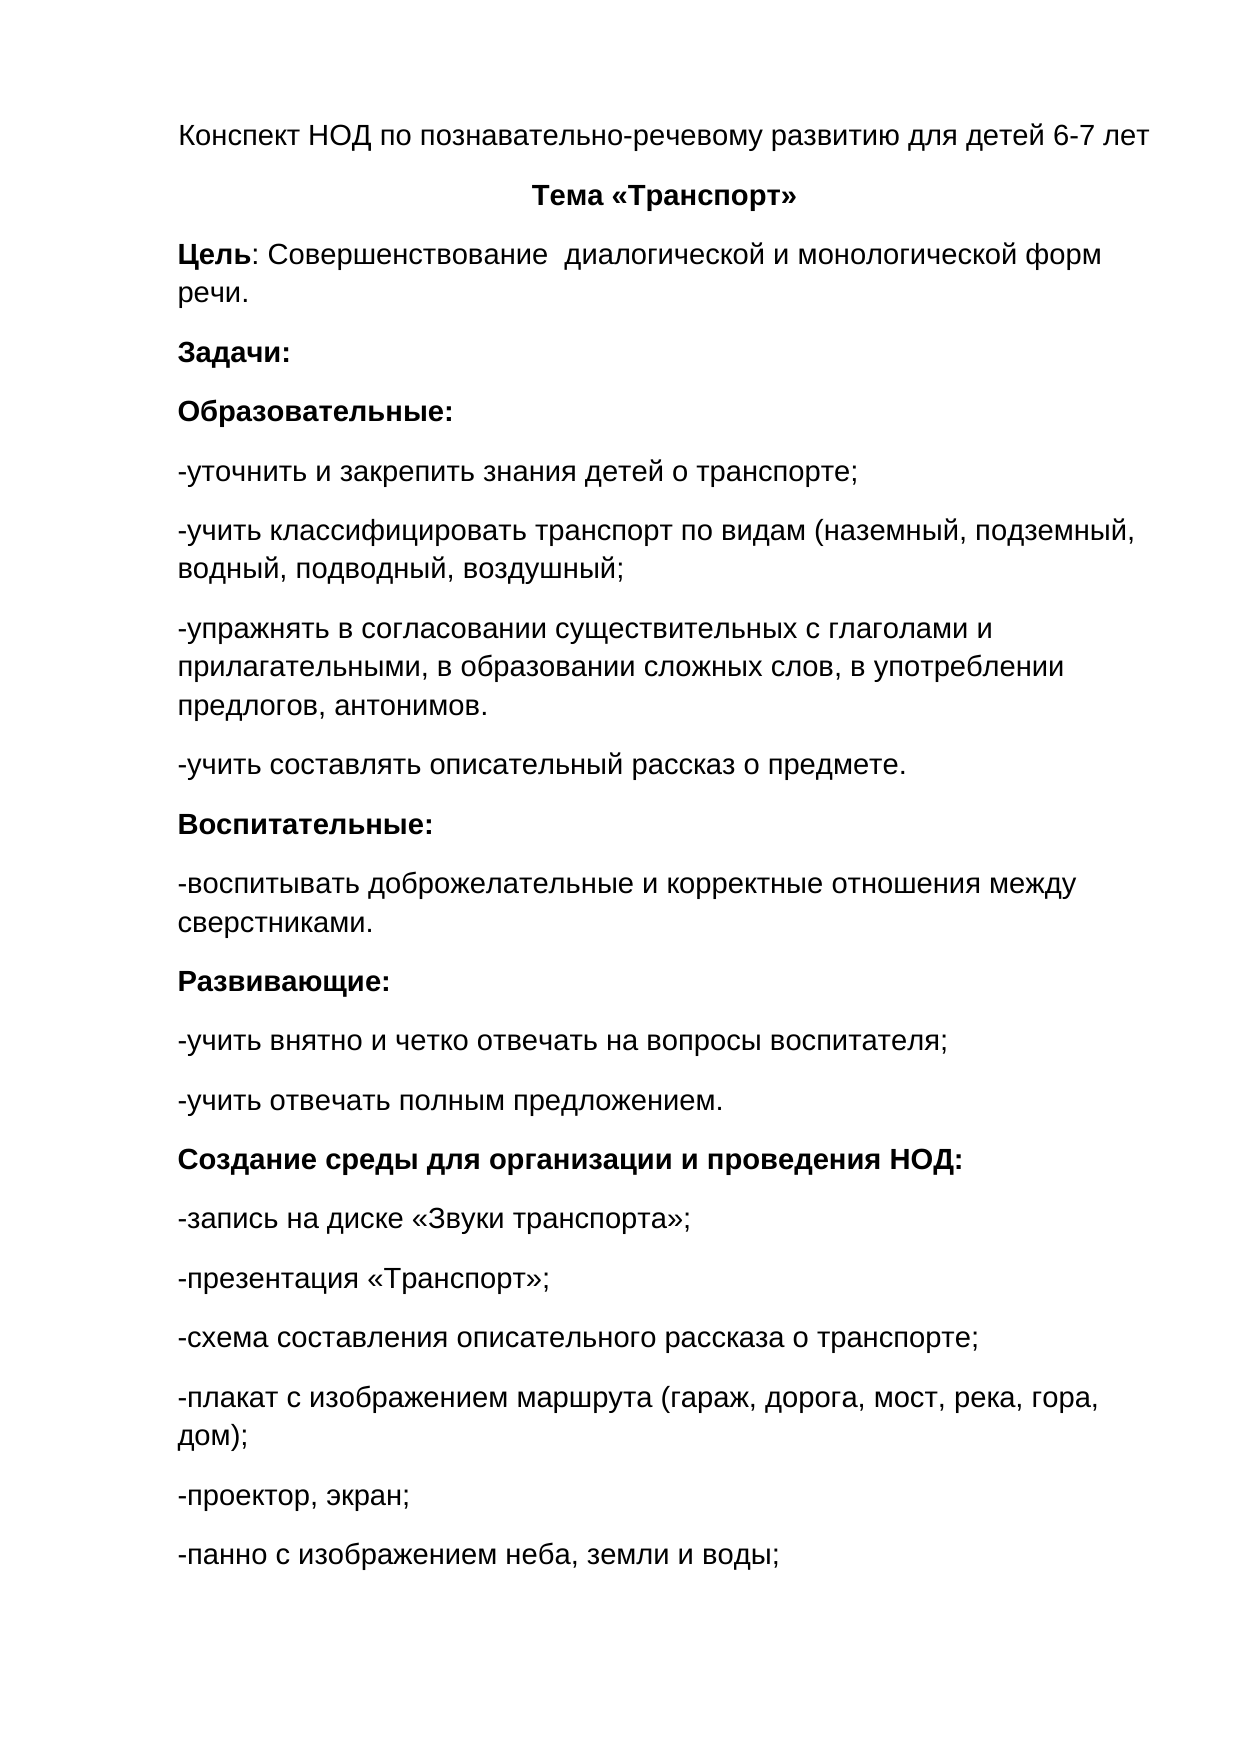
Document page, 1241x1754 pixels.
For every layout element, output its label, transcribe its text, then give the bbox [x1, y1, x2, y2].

text -проектор, экран; [177, 1477, 1152, 1511]
text -уточнить и закрепить знания детей о транспорте; [177, 453, 1152, 487]
text -запись на диске «Звуки транспорта»; [177, 1201, 1152, 1235]
text -плакат с изображением маршрута (гараж, дорога, мост, река, гора, дом); [177, 1379, 1152, 1452]
text Тема «Транспорт» [177, 177, 1152, 211]
text Цель: Совершенствование диалогической и монологической форм речи. [177, 237, 1152, 309]
text Задачи: [177, 335, 1152, 368]
text -учить отвечать полным предложением. [177, 1083, 1152, 1116]
text Воспитательные: [177, 807, 1152, 840]
text Создание среды для организации и проведения НОД: [177, 1142, 1152, 1176]
text -учить классифицировать транспорт по видам (наземный, подземный, водный, подводный, воздушный; [177, 513, 1152, 585]
text -презентация «Транспорт»; [177, 1261, 1152, 1294]
text -панно с изображением неба, земли и воды; [177, 1537, 1152, 1570]
text -учить составлять описательный рассказ о предмете. [177, 747, 1152, 781]
text -упражнять в согласовании существительных с глаголами и прилагательными, в образовании сложных слов, в употреблении предлогов, антонимов. [177, 611, 1152, 721]
text Конспект НОД по познавательно-речевому развитию для детей 6-7 лет [177, 118, 1152, 152]
text Развивающие: [177, 964, 1152, 997]
text -воспитывать доброжелательные и корректные отношения между сверстниками. [177, 866, 1152, 938]
text -схема составления описательного рассказа о транспорте; [177, 1320, 1152, 1354]
text Образовательные: [177, 394, 1152, 428]
text -учить внятно и четко отвечать на вопросы воспитателя; [177, 1023, 1152, 1057]
